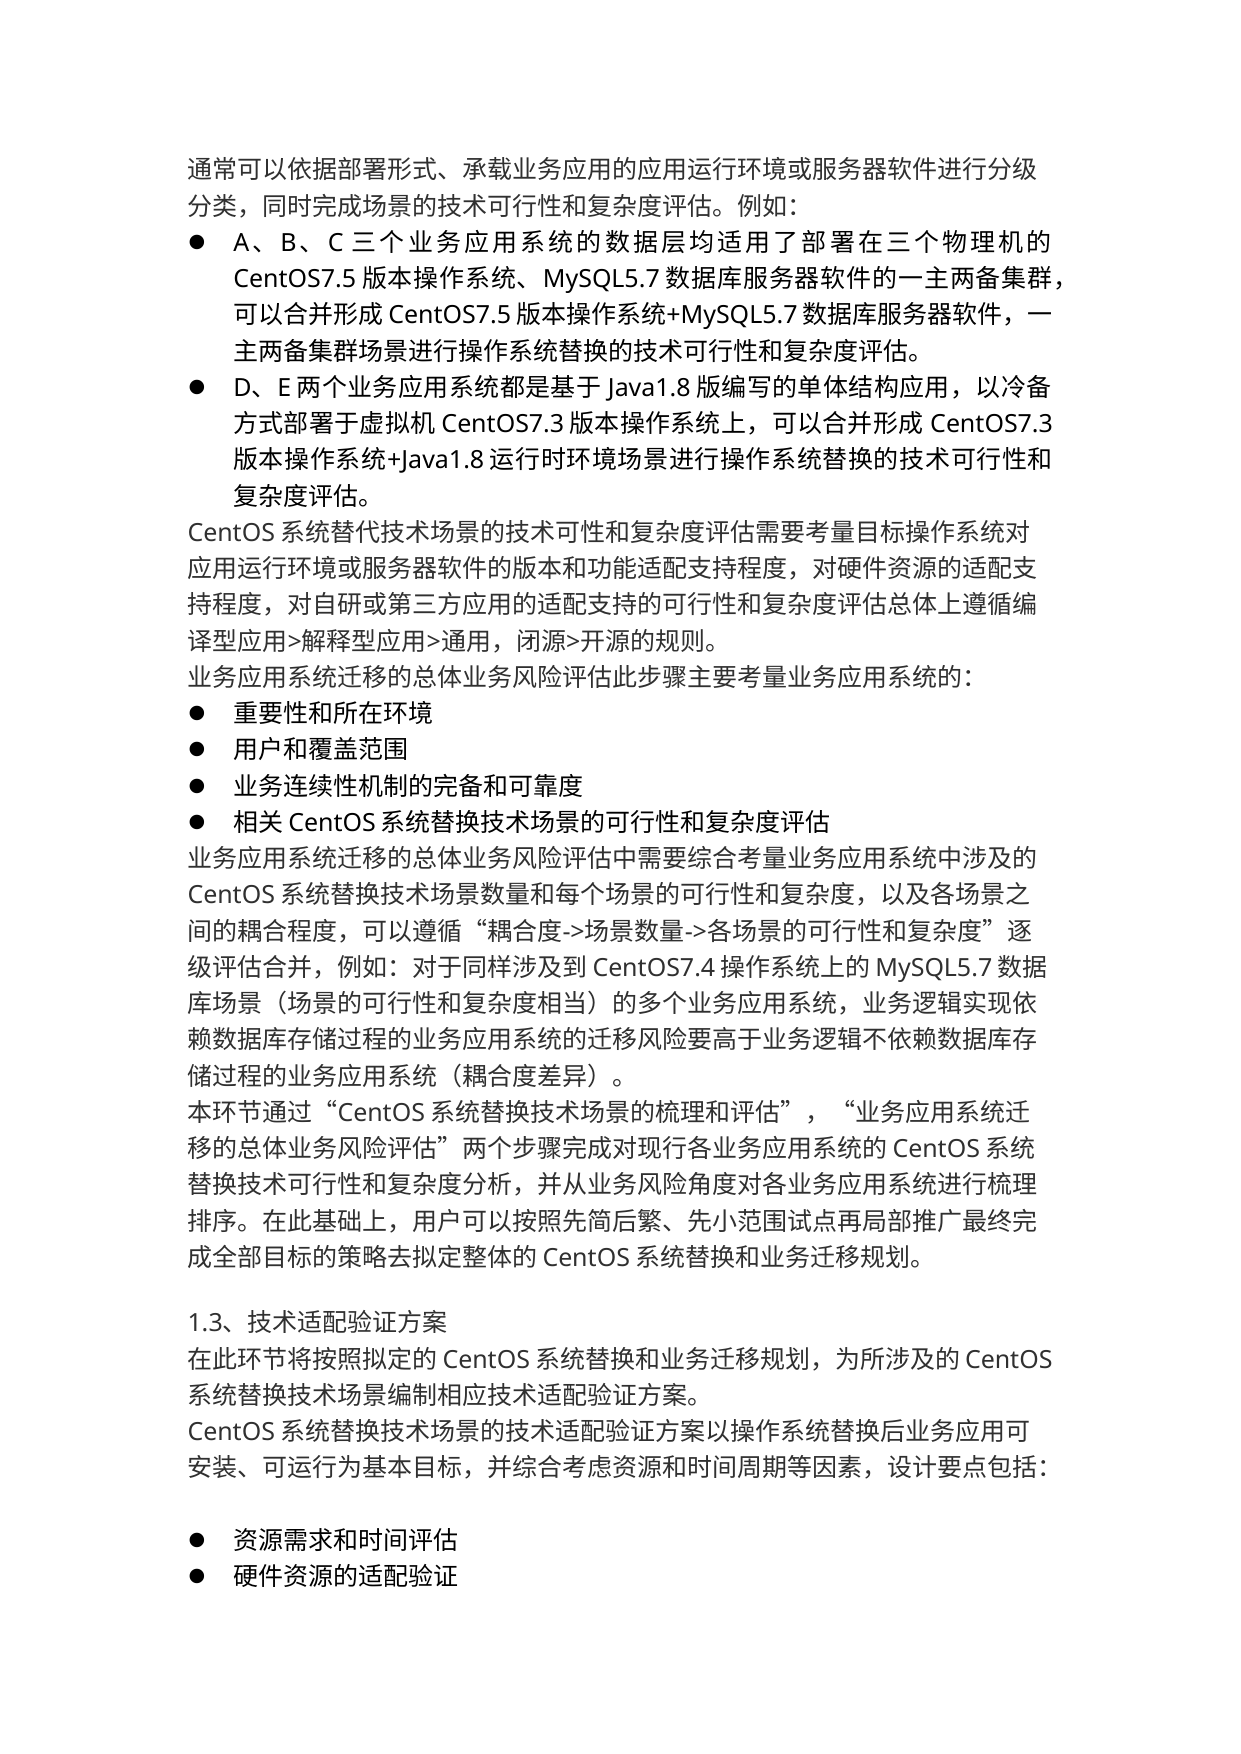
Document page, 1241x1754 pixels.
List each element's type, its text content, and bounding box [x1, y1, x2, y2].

list 重要性和所在环境 [187, 694, 1053, 730]
list 业务连续性机制的完备和可靠度 [187, 766, 1053, 802]
text CentOS系统替代技术场景的技术可性和复杂度评估需要考量目标操作系统对应用运行环境或服务器软件的版本和功能适配支持程度，对硬件资源的适配支持程度，对自研或第三方应用的适配支持的可行性和复杂度评估总体上遵循编译型应用>解释型应用>通用，闭源>开源的规则。 [187, 512, 1053, 657]
text CentOS系统替换技术场景的技术适配验证方案以操作系统替换后业务应用可安装、可运行为基本目标，并综合考虑资源和时间周期等因素，设计要点包括： [187, 1412, 1053, 1520]
list 用户和覆盖范围 [187, 730, 1053, 766]
list A、B、C三个业务应用系统的数据层均适用了部署在三个物理机的CentOS7.5版本操作系统、MySQL5.7数据库服务器软件的一主两备集群，可以合并形成CentOS7.5版本操作系统+MySQL5.7数据库服务器软件，一主两备集群场景进行操作系统替换的技术可行性和复杂度评估。 [187, 222, 1053, 367]
list 资源需求和时间评估 [187, 1520, 1053, 1557]
list 硬件资源的适配验证 [187, 1557, 1053, 1593]
text 业务应用系统迁移的总体业务风险评估此步骤主要考量业务应用系统的： [187, 657, 1053, 694]
text 业务应用系统迁移的总体业务风险评估中需要综合考量业务应用系统中涉及的CentOS系统替换技术场景数量和每个场景的可行性和复杂度，以及各场景之间的耦合程度，可以遵循“耦合度->场景数量->各场景的可行性和复杂度”逐级评估合并，例如：对于同样涉及到CentOS7.4操作系统上的MySQL5.7数据库场景（场景的可行性和复杂度相当）的多个业务应用系统，业务逻辑实现依赖数据库存储过程的业务应用系统的迁移风险要高于业务逻辑不依赖数据库存储过程的业务应用系统（耦合度差异）。 [187, 839, 1053, 1092]
list 相关CentOS系统替换技术场景的可行性和复杂度评估 [187, 802, 1053, 839]
text 在此环节将按照拟定的CentOS系统替换和业务迁移规划，为所涉及的CentOS系统替换技术场景编制相应技术适配验证方案。 [187, 1339, 1053, 1412]
text 本环节通过“CentOS系统替换技术场景的梳理和评估”，“业务应用系统迁移的总体业务风险评估”两个步骤完成对现行各业务应用系统的CentOS系统替换技术可行性和复杂度分析，并从业务风险角度对各业务应用系统进行梳理排序。在此基础上，用户可以按照先简后繁、先小范围试点再局部推广最终完成全部目标的策略去拟定整体的CentOS系统替换和业务迁移规划。 [187, 1092, 1053, 1274]
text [187, 150, 1053, 222]
list D、E两个业务应用系统都是基于Java1.8版编写的单体结构应用，以冷备方式部署于虚拟机CentOS7.3版本操作系统上，可以合并形成CentOS7.3版本操作系统+Java1.8运行时环境场景进行操作系统替换的技术可行性和复杂度评估。 [187, 367, 1053, 512]
text 1.3、技术适配验证方案 [187, 1303, 1053, 1339]
